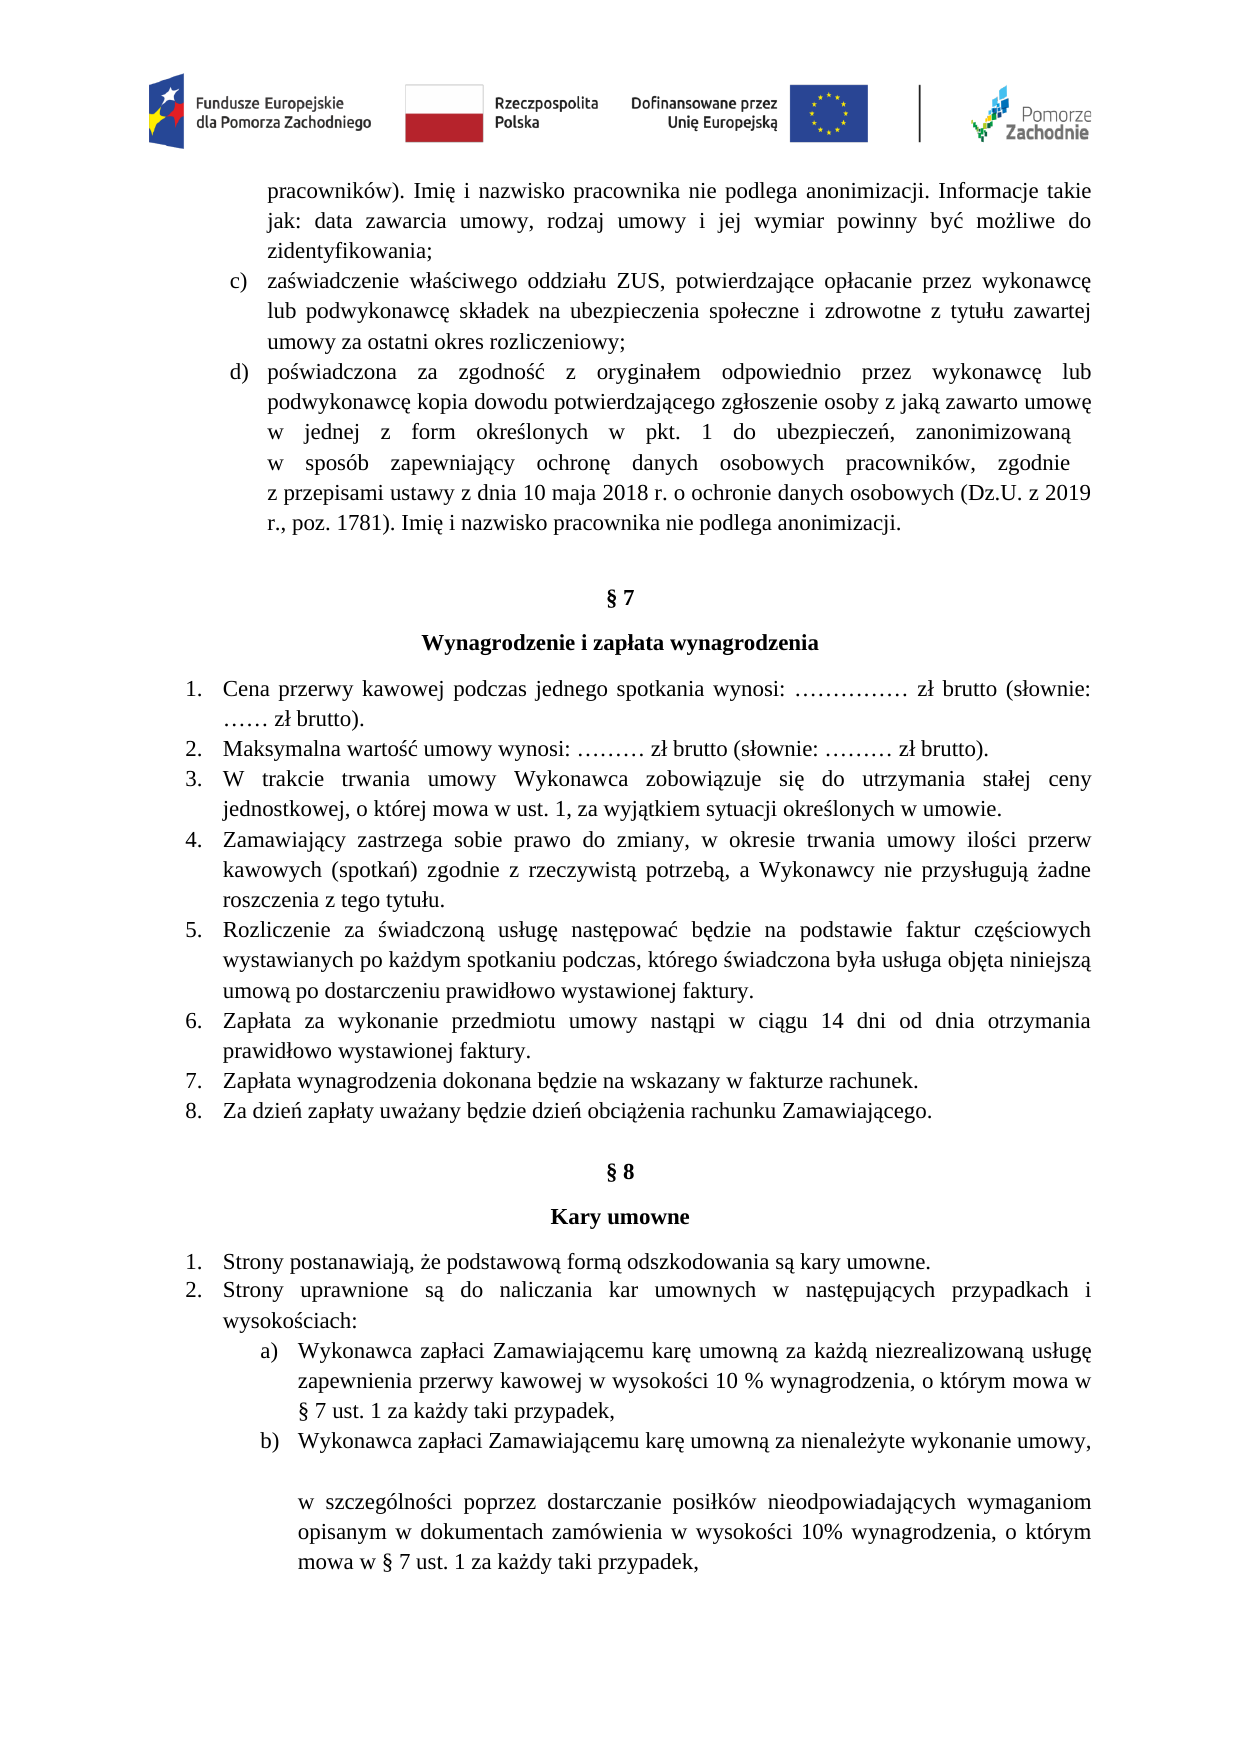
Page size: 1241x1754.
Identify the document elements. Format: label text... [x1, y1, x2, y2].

list W trakcie trwania umowy Wykonawca zobowiązuje się do utrzymania stałej ceny jednostkowej, o której mowa w ust. 1, za wyjątkiem sytuacji określonych w umowie. [185, 765, 1093, 822]
list zaświadczenie właściwego oddziału ZUS, potwierdzające opłacanie przez wykonawcę lub podwykonawcę składek na ubezpieczenia społeczne i zdrowotne z tytułu zawartej umowy za ostatni okres rozliczeniowy; [229, 267, 1093, 354]
list poświadczona za zgodność z oryginałem odpowiednio przez wykonawcę lub podwykonawcę kopia dowodu potwierdzającego zgłoszenie osoby z jaką zawarto umowę w jednej z form określonych w pkt. 1 do ubezpieczeń, zanonimizowaną w sposób zapewniający ochronę danych osobowych pracowników, zgodnie z przepisami ustawy z dnia 10 maja 2018 r. o ochronie danych osobowych (Dz.U. z 2019 r., poz. 1781). Imię i nazwisko pracownika nie podlega anonimizacji. [229, 358, 1093, 535]
list Strony uprawnione są do naliczania kar umownych w następujących przypadkach i wysokościach: [185, 1277, 1093, 1333]
list Rozliczenie za świadczoną usługę następować będzie na podstawie faktur częściowych wystawianych po każdym spotkaniu podczas, którego świadczona była usługa objęta niniejszą umową po dostarczeniu prawidłowo wystawionej faktury. [185, 916, 1093, 1003]
list Strony postanawiają, że podstawową formą odszkodowania są kary umowne. [185, 1248, 1093, 1274]
list Maksymalna wartość umowy wynosi: ……… zł brutto (słownie: ……… zł brutto). [185, 735, 1093, 761]
list Zapłata wynagrodzenia dokonana będzie na wskazany w fakturze rachunek. [185, 1067, 1093, 1094]
list Wykonawca zapłaci Zamawiającemu karę umowną za nienależyte wykonanie umowy, w szczególności poprzez dostarczanie posiłków nieodpowiadających wymaganiom opisanym w dokumentach zamówienia w wysokości 10% wynagrodzenia, o którym mowa w § 7 ust. 1 za każdy taki przypadek, [260, 1428, 1093, 1575]
list Za dzień zapłaty uważany będzie dzień obciążenia rachunku Zamawiającego. [185, 1097, 1093, 1124]
text § 7 [148, 584, 1093, 611]
picture [149, 73, 1092, 149]
text § 8 [148, 1158, 1093, 1184]
list Wykonawca zapłaci Zamawiającemu karę umowną za każdą niezrealizowaną usługę zapewnienia przerwy kawowej w wysokości 10 % wynagrodzenia, o którym mowa w § 7 ust. 1 za każdy taki przypadek, [260, 1337, 1093, 1424]
text Wynagrodzenie i zapłata wynagrodzenia [148, 629, 1093, 656]
list Cena przerwy kawowej podczas jednego spotkania wynosi: …………… zł brutto (słownie: …… zł brutto). [185, 674, 1093, 731]
list Zapłata za wykonanie przedmiotu umowy nastąpi w ciągu 14 dni od dnia otrzymania prawidłowo wystawionej faktury. [185, 1007, 1093, 1063]
list Zamawiający zastrzega sobie prawo do zmiany, w okresie trwania umowy ilości przerw kawowych (spotkań) zgodnie z rzeczywistą potrzebą, a Wykonawcy nie przysługują żadne roszczenia z tego tytułu. [185, 826, 1093, 912]
text Kary umowne [148, 1203, 1093, 1229]
